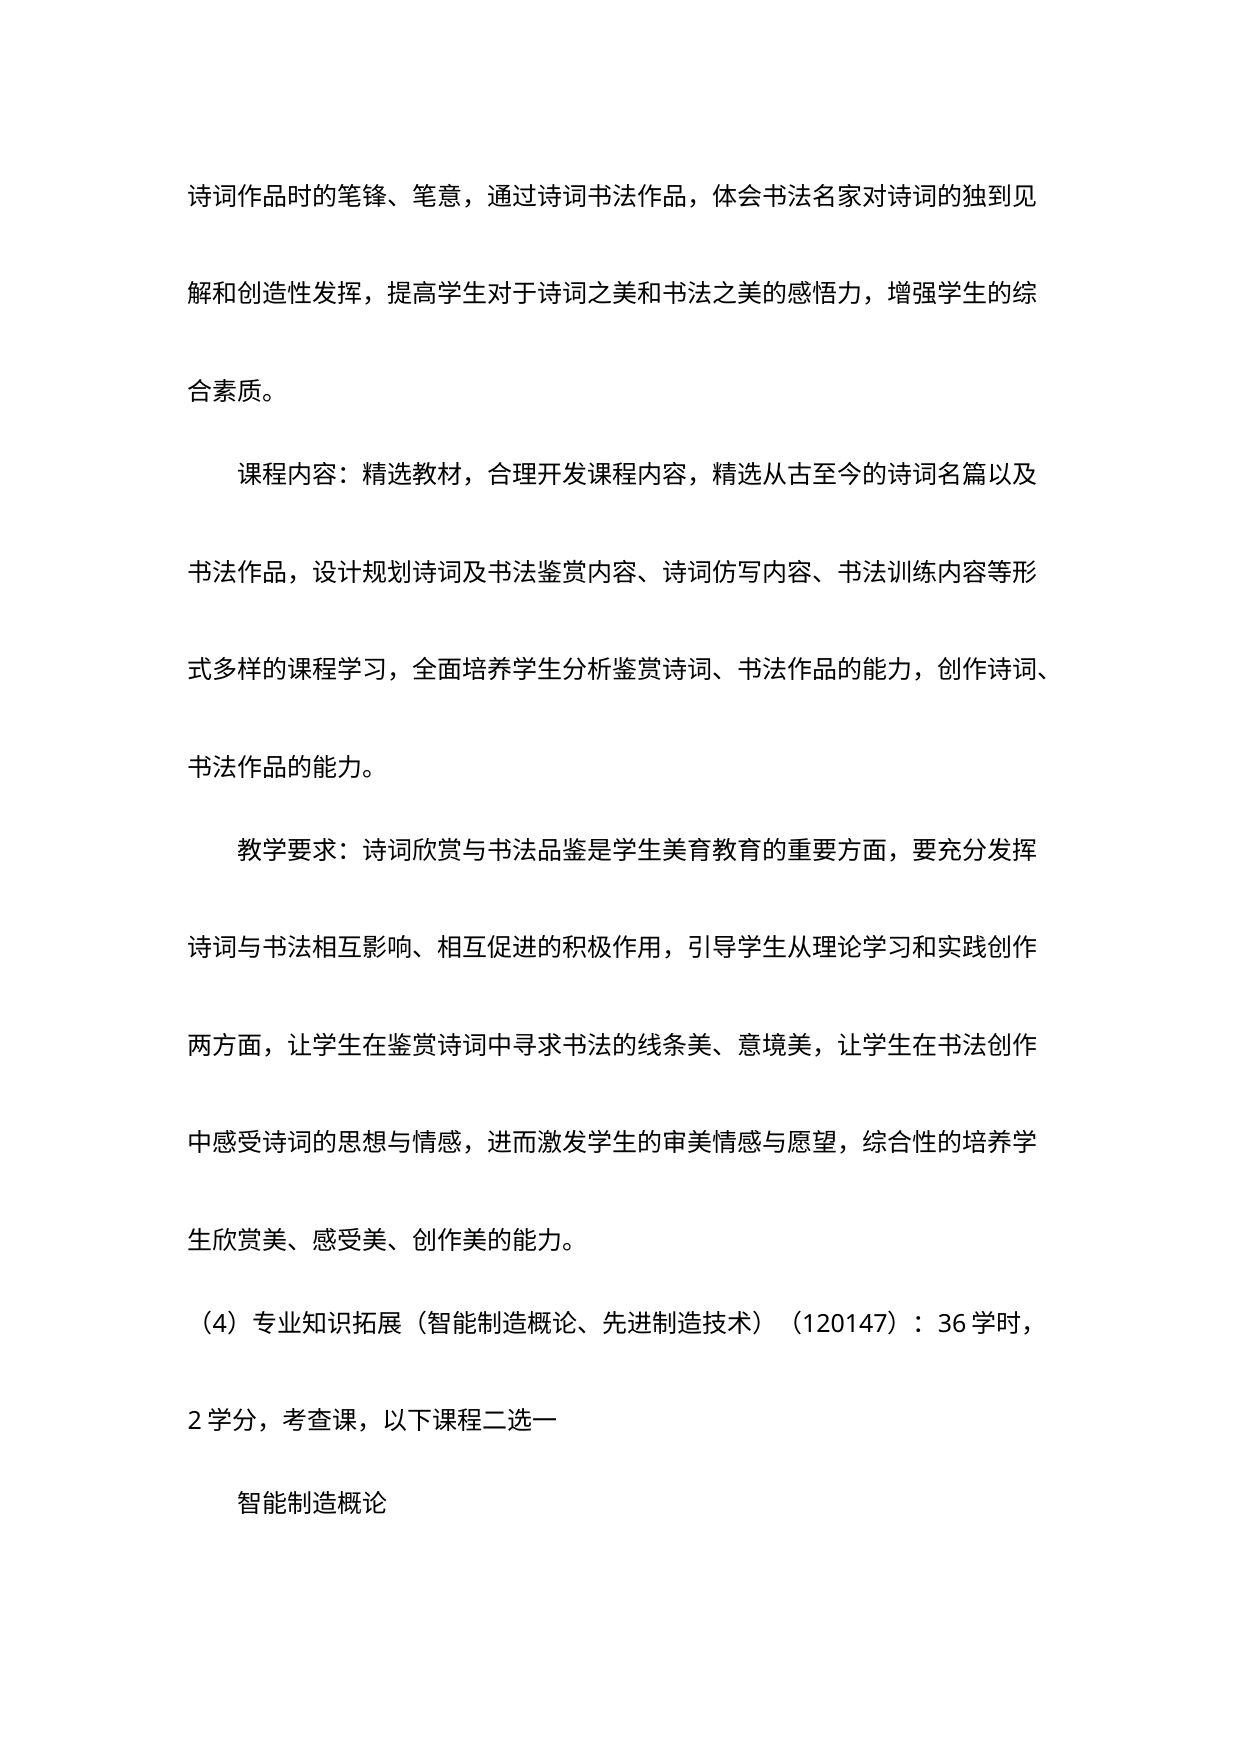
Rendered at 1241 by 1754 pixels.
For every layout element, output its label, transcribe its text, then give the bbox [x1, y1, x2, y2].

text 智能制造概论 [187, 1469, 1053, 1534]
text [187, 162, 1053, 422]
text 课程内容：精选教材，合理开发课程内容，精选从古至今的诗词名篇以及书法作品，设计规划诗词及书法鉴赏内容、诗词仿写内容、书法训练内容等形式多样的课程学习，全面培养学生分析鉴赏诗词、书法作品的能力，创作诗词、书法作品的能力。 [187, 440, 1053, 798]
text （4）专业知识拓展（智能制造概论、先进制造技术）（120147）：36学时，2学分，考查课，以下课程二选一 [187, 1289, 1053, 1451]
text 教学要求：诗词欣赏与书法品鉴是学生美育教育的重要方面，要充分发挥诗词与书法相互影响、相互促进的积极作用，引导学生从理论学习和实践创作两方面，让学生在鉴赏诗词中寻求书法的线条美、意境美，让学生在书法创作中感受诗词的思想与情感，进而激发学生的审美情感与愿望，综合性的培养学生欣赏美、感受美、创作美的能力。 [187, 816, 1053, 1271]
